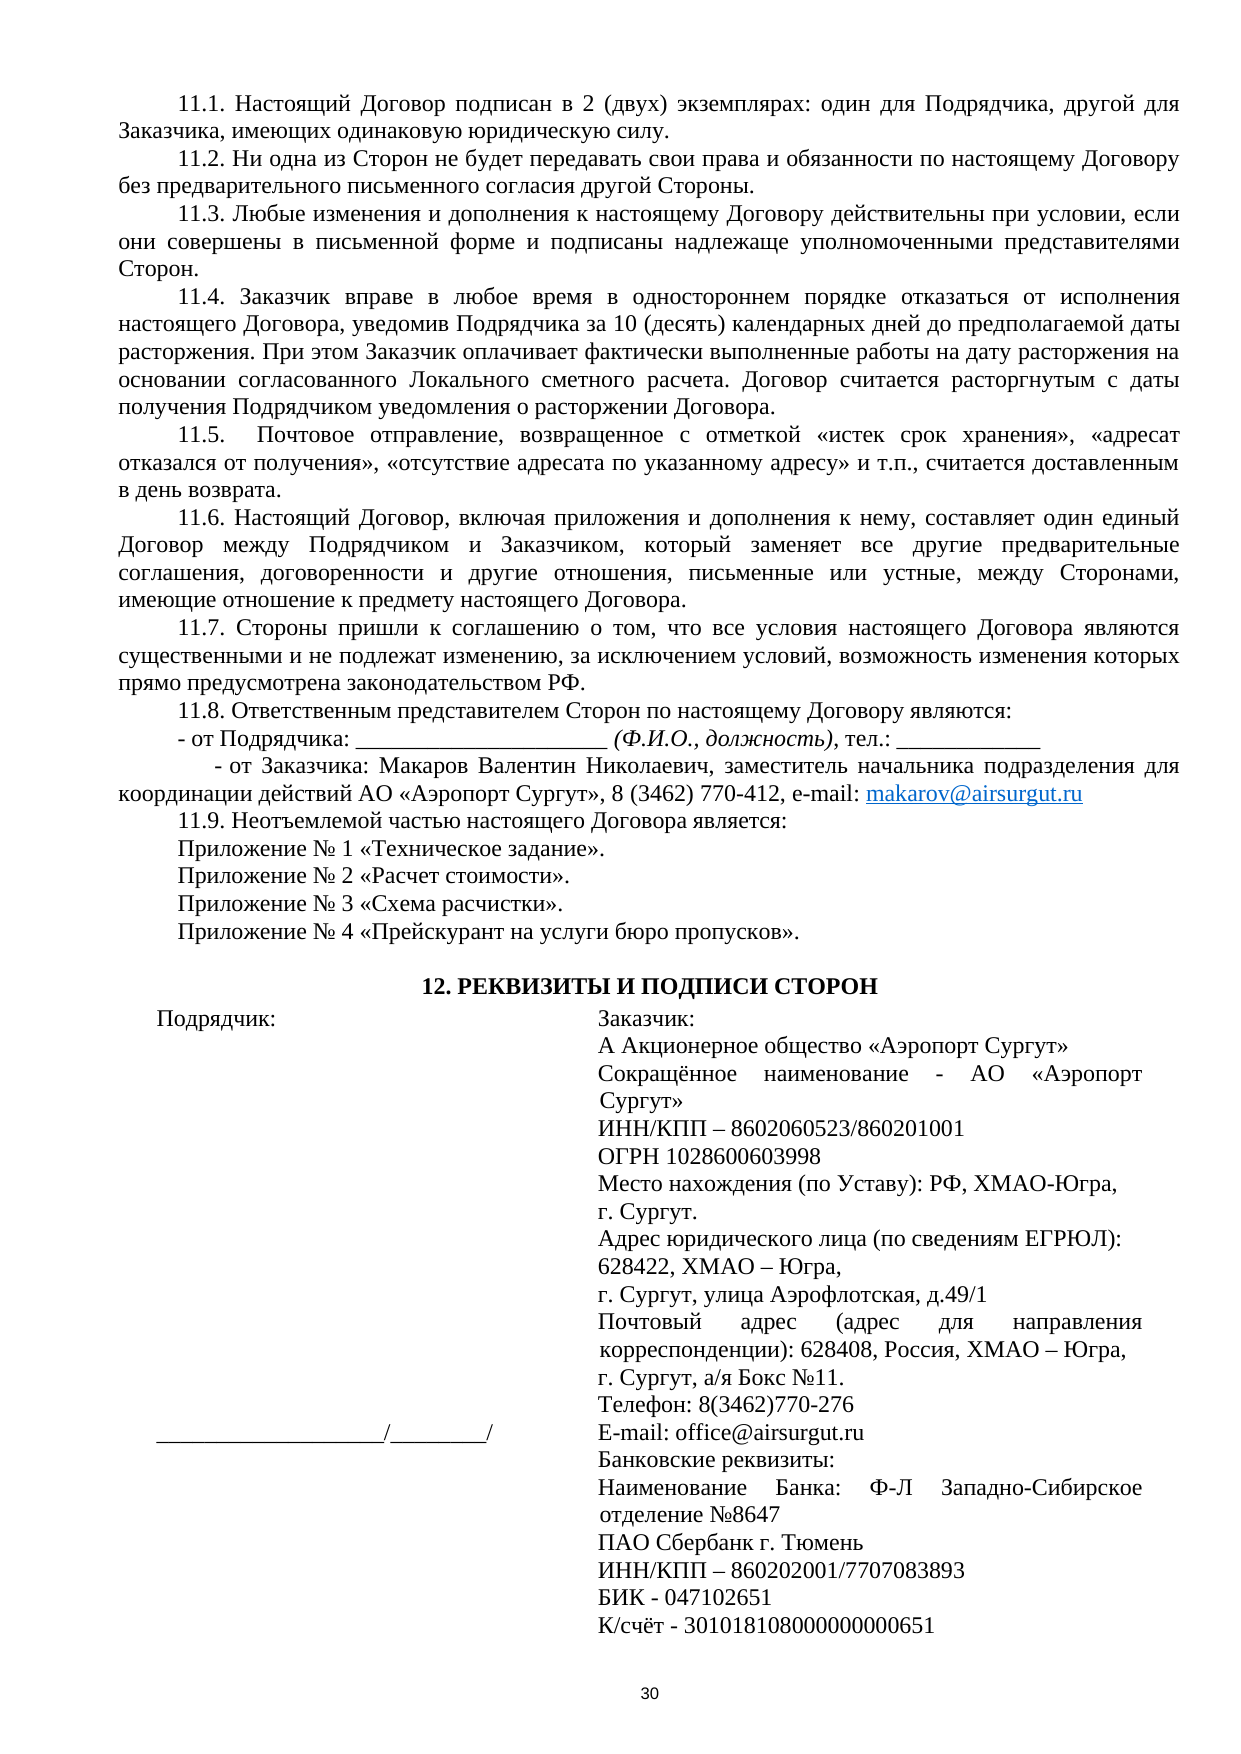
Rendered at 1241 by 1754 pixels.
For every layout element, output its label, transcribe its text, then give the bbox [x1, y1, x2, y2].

text 11.7. Стороны пришли к соглашению о том, что все условия настоящего Договора являются существенными и не подлежат изменению, за исключением условий, возможность изменения которых прямо предусмотрена законодательством РФ. [118, 613, 1181, 696]
text 11.8. Ответственным представителем Сторон по настоящему Договору являются: [118, 696, 1181, 723]
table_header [588, 1004, 1154, 1638]
text 11.5. Почтовое отправление, возвращенное с отметкой «истек срок хранения», «адресат отказался от получения», «отсутствие адресата по указанному адресу» и т.п., считается доставленным в день возврата. [118, 420, 1181, 503]
text 11.6. Настоящий Договор, включая приложения и дополнения к нему, составляет один единый Договор между Подрядчиком и Заказчиком, который заменяет все другие предварительные соглашения, договоренности и другие отношения, письменные или устные, между Сторонами, имеющие отношение к предмету настоящего Договора. [118, 503, 1181, 613]
text - от Подрядчика: _____________________ (Ф.И.О., должность), тел.: ____________ [118, 723, 1181, 751]
text 11.2. Ни одна из Сторон не будет передавать свои права и обязанности по настоящему Договору без предварительного письменного согласия другой Стороны. [118, 144, 1181, 199]
text 11.4. Заказчик вправе в любое время в одностороннем порядке отказаться от исполнения настоящего Договора, уведомив Подрядчика за 10 (десять) календарных дней до предполагаемой даты расторжения. При этом Заказчик оплачивает фактически выполненные работы на дату расторжения на основании согласованного Локального сметного расчета. Договор считается расторгнутым с даты получения Подрядчиком уведомления о расторжении Договора. [118, 282, 1181, 420]
text 12. РЕКВИЗИТЫ И ПОДПИСИ СТОРОН [118, 972, 1181, 999]
text Приложение № 4 «Прейскурант на услуги бюро пропусков». [118, 917, 1181, 944]
text Приложение № 1 «Техническое задание». [118, 834, 1181, 862]
text 11.3. Любые изменения и дополнения к настоящему Договору действительны при условии, если они совершены в письменной форме и подписаны надлежаще уполномоченными представителями Сторон. [118, 199, 1181, 282]
text Приложение № 2 «Расчет стоимости». [118, 862, 1181, 889]
text 11.1. Настоящий Договор подписан в 2 (двух) экземплярах: один для Подрядчика, другой для Заказчика, имеющих одинаковую юридическую силу. [118, 89, 1181, 144]
text 11.9. Неотъемлемой частью настоящего Договора является: [118, 806, 1181, 834]
text Приложение № 3 «Схема расчистки». [118, 889, 1181, 917]
text - от Заказчика: Макаров Валентин Николаевич, заместитель начальника подразделения для координации действий АО «Аэропорт Сургут», 8 (3462) 770-412, e-mail: makarov@airsurgut.ru [118, 751, 1181, 806]
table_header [145, 1004, 588, 1638]
